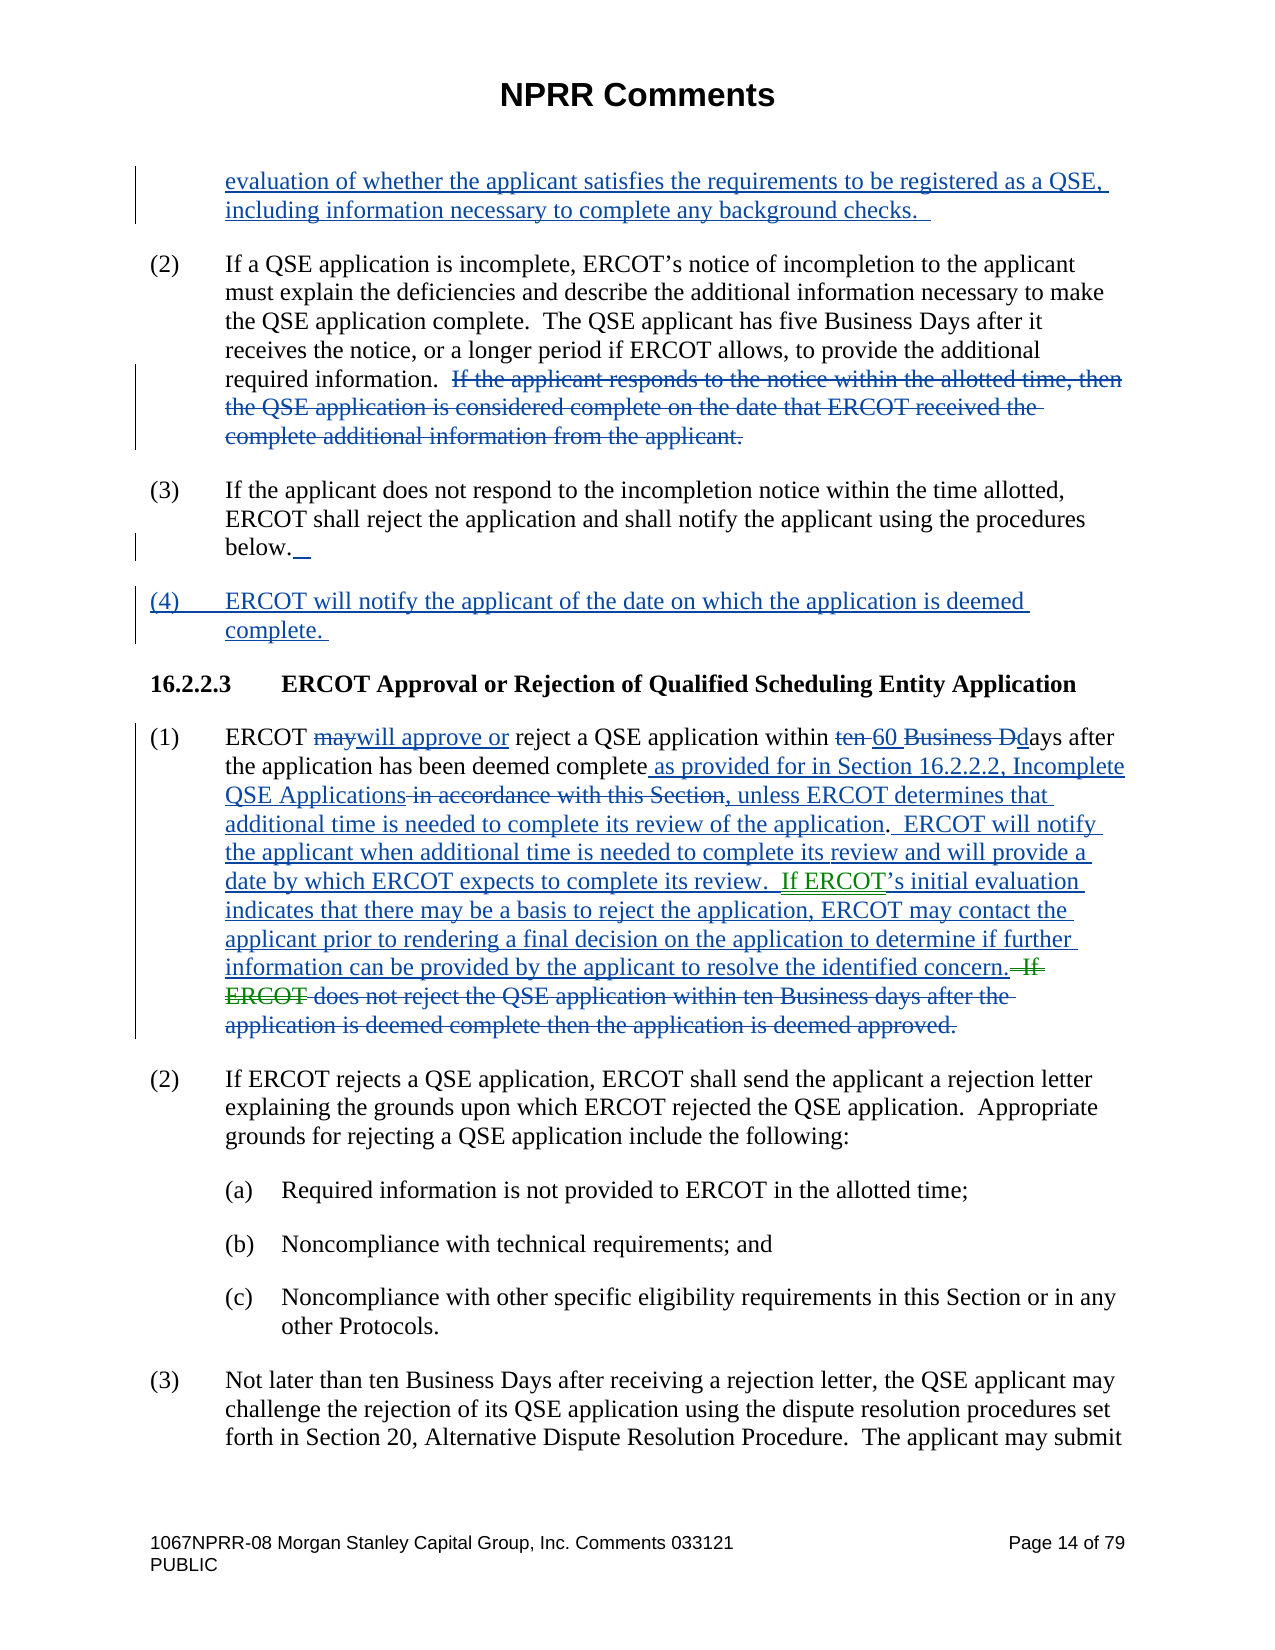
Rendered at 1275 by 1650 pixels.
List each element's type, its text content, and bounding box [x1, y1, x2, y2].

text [150, 166, 1125, 224]
list (c) Noncompliance with other specific eligibility requirements in this Section or in any other Protocols. [225, 1282, 1125, 1340]
list (a) Required information is not provided to ERCOT in the allotted time; [225, 1175, 1125, 1204]
list (b) Noncompliance with technical requirements; and [225, 1229, 1125, 1257]
text 16.2.2.3 ERCOT Approval or Rejection of Qualified Scheduling Entity Application [150, 669, 1125, 697]
text (1) ERCOT reject a QSE application within ays after the application has been deemed complete. [150, 722, 1125, 1039]
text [150, 1365, 1125, 1451]
text (2) If ERCOT rejects a QSE application, ERCOT shall send the applicant a rejection letter explaining the grounds upon which ERCOT rejected the QSE application. Appropriate grounds for rejecting a QSE application include the following: [150, 1064, 1125, 1150]
text (3) If the applicant does not respond to the incompletion notice within the time allotted, ERCOT shall reject the application and shall notify the applicant using the procedures below. [150, 475, 1125, 561]
text (2) If a QSE application is incomplete, ERCOT’s notice of incompletion to the applicant must explain the deficiencies and describe the additional information necessary to make the QSE application complete. The QSE applicant has five Business Days after it receives the notice, or a longer period if ERCOT allows, to provide the additional required information. [150, 249, 1125, 450]
